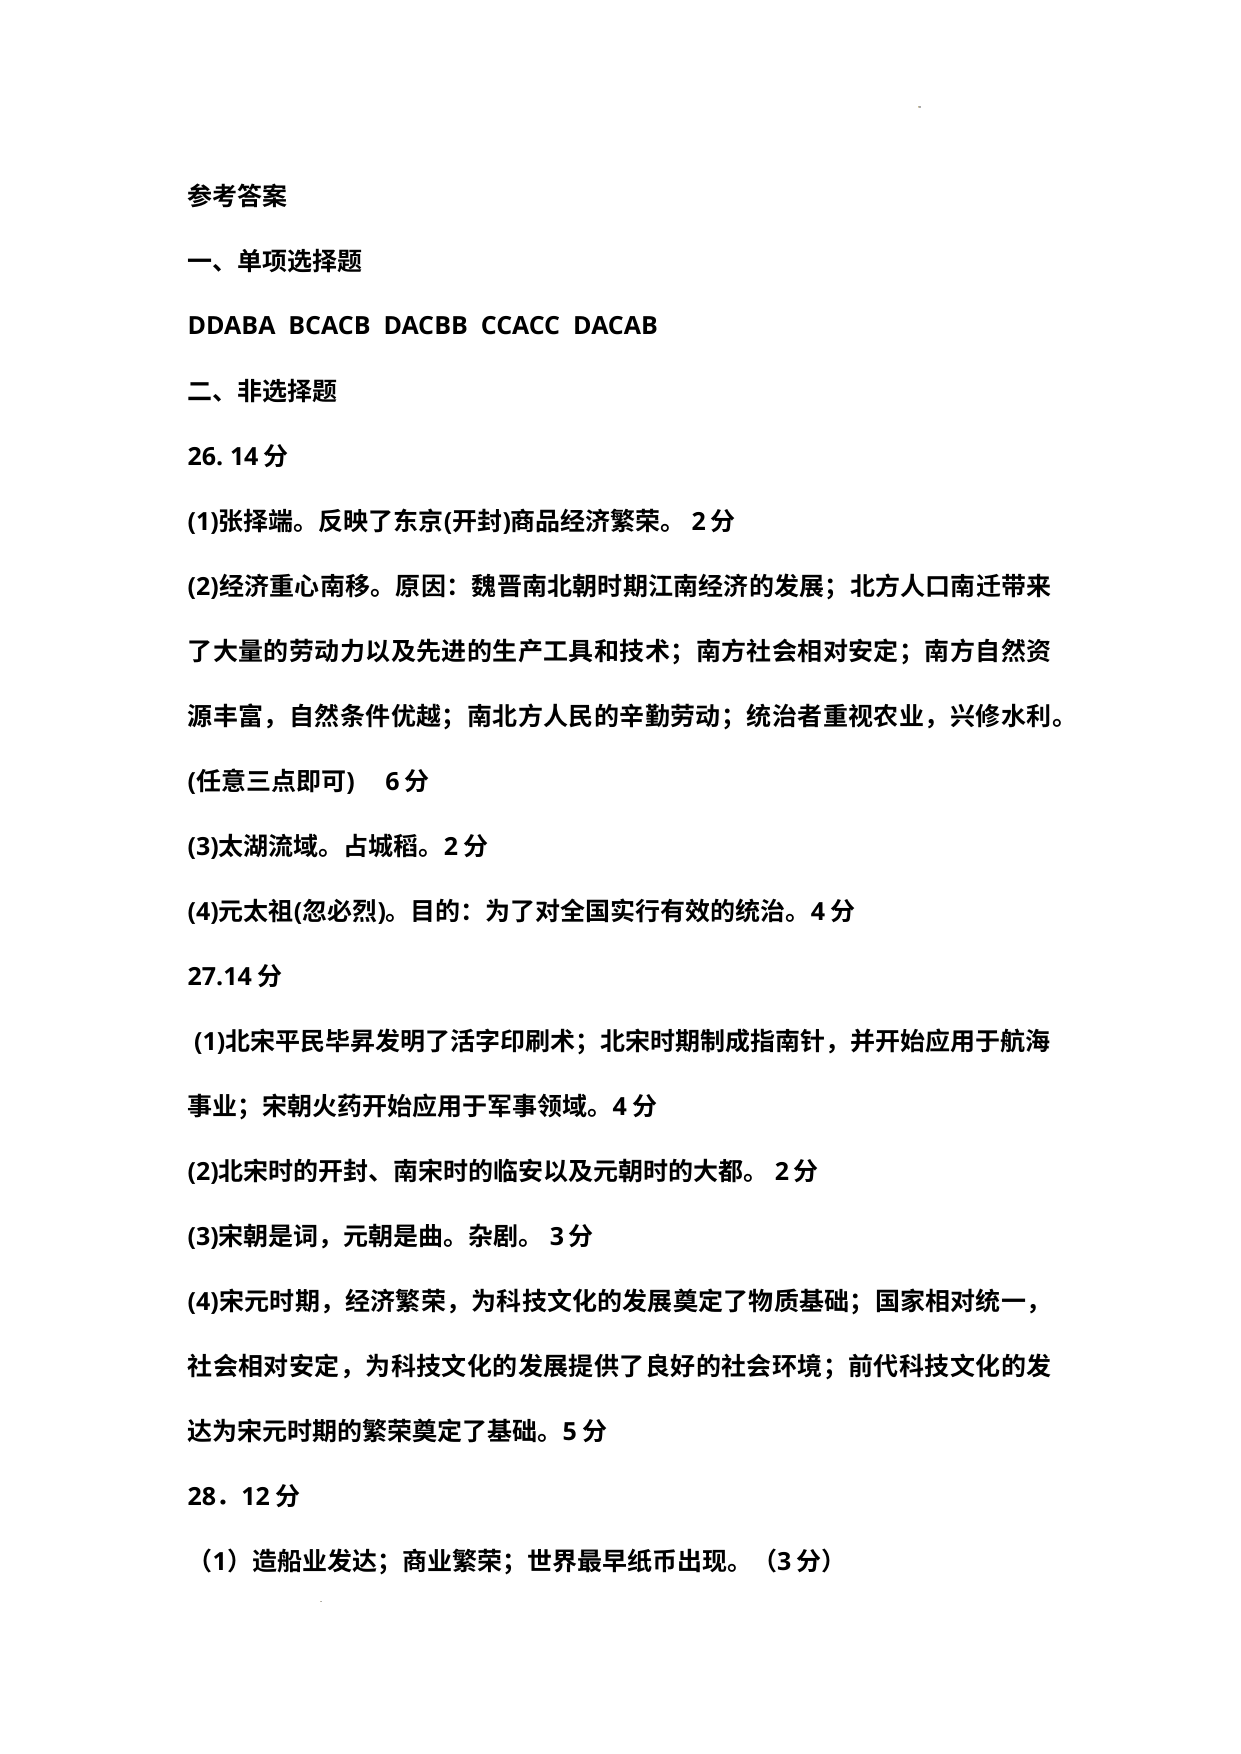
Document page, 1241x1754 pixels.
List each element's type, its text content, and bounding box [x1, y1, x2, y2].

text (1)张择端。反映了东京(开封)商品经济繁荣。 2分 [187, 487, 1053, 552]
list 14分 [187, 422, 1053, 487]
list 非选择题 [187, 357, 1053, 422]
text (2)经济重心南移。原因：魏晋南北朝时期江南经济的发展；北方人口南迁带来了大量的劳动力以及先进的生产工具和技术；南方社会相对安定；南方自然资源丰富，自然条件优越；南北方人民的辛勤劳动；统治者重视农业，兴修水利。(任意三点即可) 6分 [187, 552, 1053, 812]
text (4)宋元时期，经济繁荣，为科技文化的发展奠定了物质基础；国家相对统一，社会相对安定，为科技文化的发展提供了良好的社会环境；前代科技文化的发达为宋元时期的繁荣奠定了基础。5分 [187, 1267, 1053, 1462]
text 28．12分 [187, 1462, 1053, 1527]
text 27.14分 [187, 942, 1053, 1007]
text (3)太湖流域。占城稻。2分 [187, 812, 1053, 877]
text (1)北宋平民毕昇发明了活字印刷术；北宋时期制成指南针，并开始应用于航海事业；宋朝火药开始应用于军事领域。4分 [187, 1007, 1053, 1137]
list 单项选择题 [187, 227, 1053, 292]
text （1）造船业发达；商业繁荣；世界最早纸币出现。（3分） [187, 1527, 1053, 1592]
text DDABA BCACB DACBB CCACC DACAB [187, 292, 1053, 357]
text 参考答案 [187, 162, 1053, 227]
text (2)北宋时的开封、南宋时的临安以及元朝时的大都。 2分 [187, 1137, 1053, 1202]
text (3)宋朝是词，元朝是曲。杂剧。 3分 [187, 1202, 1053, 1267]
text (4)元太祖(忽必烈)。目的：为了对全国实行有效的统治。4分 [187, 877, 1053, 942]
